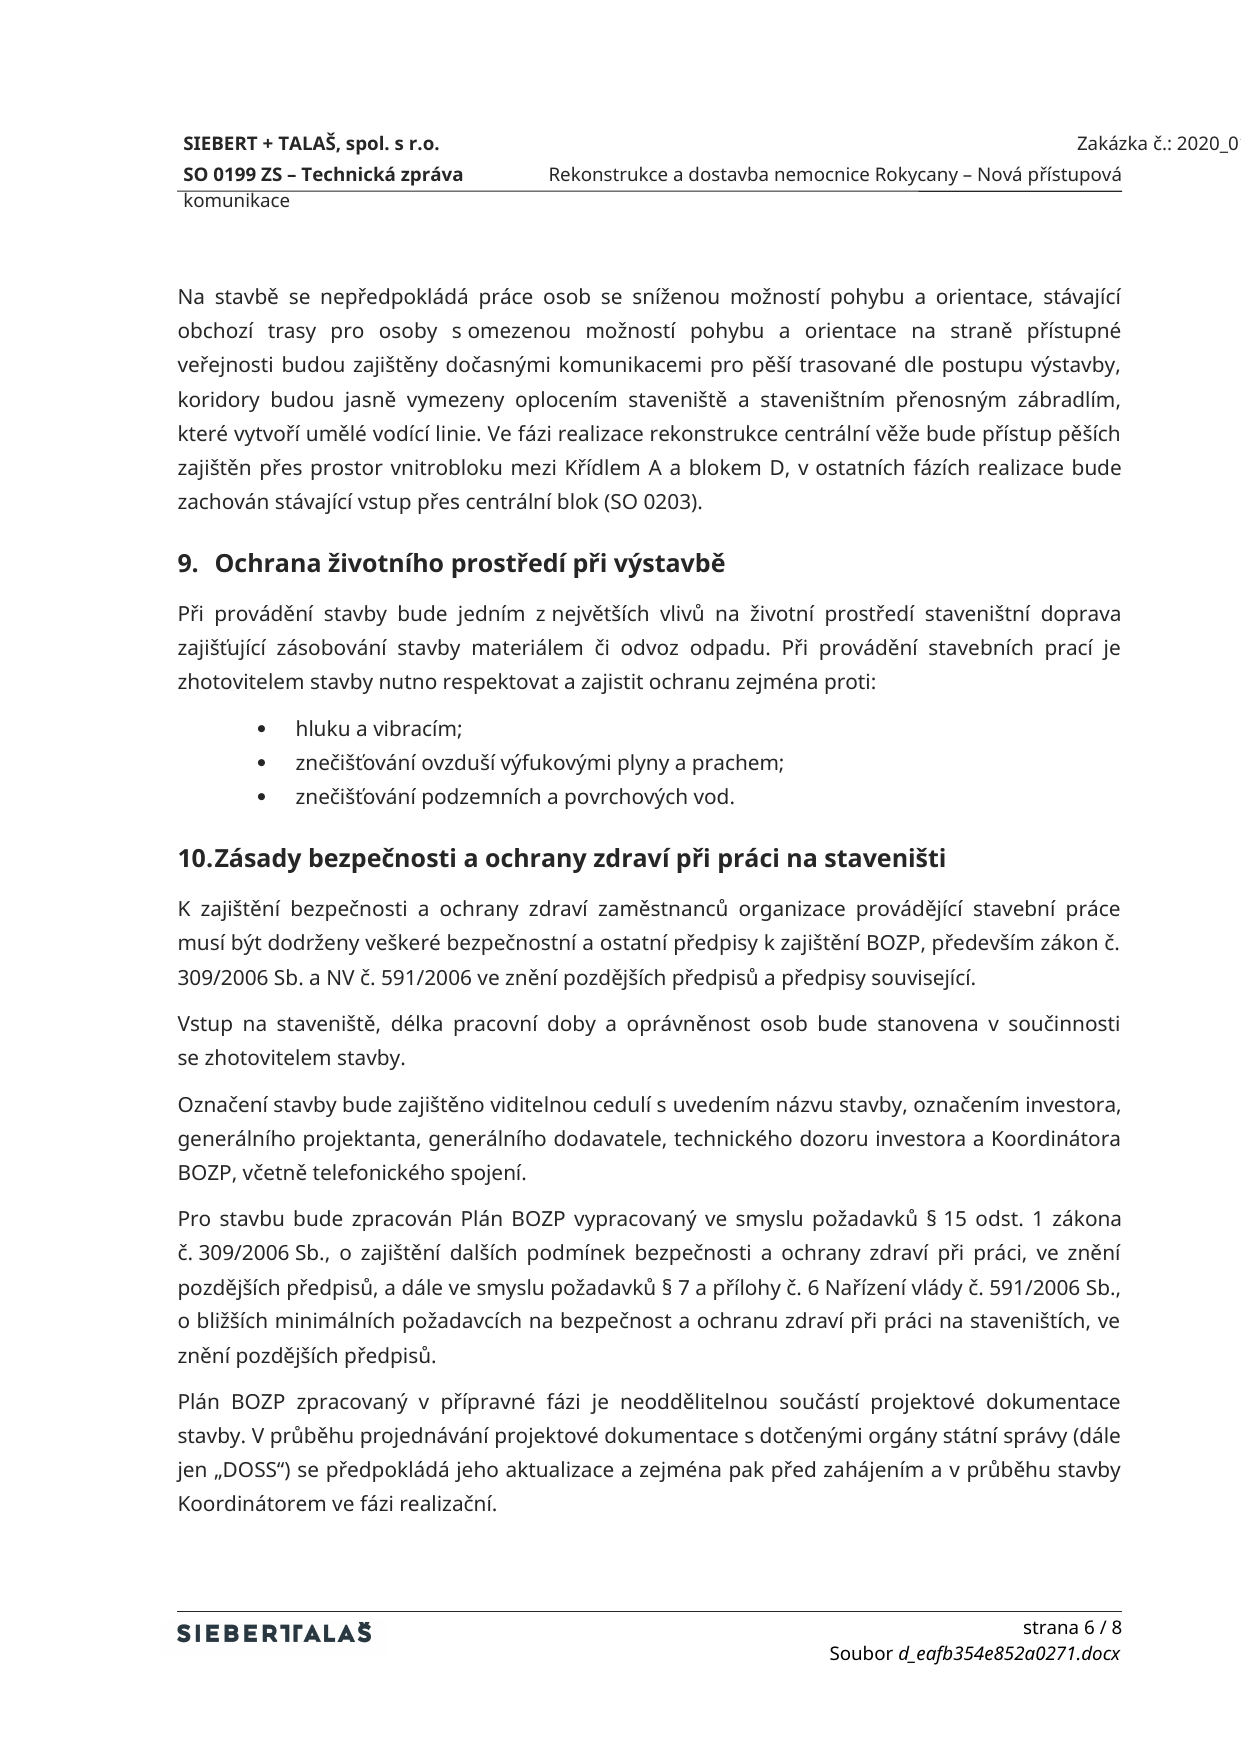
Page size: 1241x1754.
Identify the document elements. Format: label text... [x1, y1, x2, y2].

list znečišťování podzemních a povrchových vod. [258, 782, 1122, 811]
text Ochrana životního prostředí při výstavbě [177, 546, 1122, 580]
list hluku a vibracím; [258, 714, 1122, 742]
text K zajištění bezpečnosti a ochrany zdraví zaměstnanců organizace provádějící stavební práce musí být dodrženy veškeré bezpečnostní a ostatní předpisy k zajištění BOZP, především zákon č. 309/2006 Sb. a NV č. 591/2006 ve znění pozdějších předpisů a předpisy související. [177, 894, 1122, 991]
text Označení stavby bude zajištěno viditelnou cedulí s uvedením názvu stavby, označením investora, generálního projektanta, generálního dodavatele, technického dozoru investora a Koordinátora BOZP, včetně telefonického spojení. [177, 1090, 1122, 1186]
picture [161, 1619, 388, 1658]
text Pro stavbu bude zpracován Plán BOZP vypracovaný ve smyslu požadavků § 15 odst. 1 zákona č. 309/2006 Sb., o zajištění dalších podmínek bezpečnosti a ochrany zdraví při práci, ve znění pozdějších předpisů, a dále ve smyslu požadavků § 7 a přílohy č. 6 Nařízení vlády č. 591/2006 Sb., o bližších minimálních požadavcích na bezpečnost a ochranu zdraví při práci na staveništích, ve znění pozdějších předpisů. [177, 1204, 1122, 1369]
text Zásady bezpečnosti a ochrany zdraví při práci na staveništi [177, 841, 1122, 875]
text Na stavbě se nepředpokládá práce osob se sníženou možností pohybu a orientace, stávající obchozí trasy pro osoby s omezenou možností pohybu a orientace na straně přístupné veřejnosti budou zajištěny dočasnými komunikacemi pro pěší trasované dle postupu výstavby, koridory budou jasně vymezeny oplocením staveniště a staveništním přenosným zábradlím, které vytvoří umělé vodící linie. Ve fázi realizace rekonstrukce centrální věže bude přístup pěších zajištěn přes prostor vnitrobloku mezi Křídlem A a blokem D, v ostatních fázích realizace bude zachován stávající vstup přes centrální blok (SO 0203). [177, 282, 1122, 515]
text Při provádění stavby bude jedním z největších vlivů na životní prostředí staveništní doprava zajišťující zásobování stavby materiálem či odvoz odpadu. Při provádění stavebních prací je zhotovitelem stavby nutno respektovat a zajistit ochranu zejména proti: [177, 599, 1122, 696]
text Plán BOZP zpracovaný v přípravné fázi je neoddělitelnou součástí projektové dokumentace stavby. V průběhu projednávání projektové dokumentace s dotčenými orgány státní správy (dále jen „DOSS“) se předpokládá jeho aktualizace a zejména pak před zahájením a v průběhu stavby Koordinátorem ve fázi realizační. [177, 1387, 1122, 1518]
list znečišťování ovzduší výfukovými plyny a prachem; [258, 748, 1122, 776]
text Vstup na staveniště, délka pracovní doby a oprávněnost osob bude stanovena v součinnosti se zhotovitelem stavby. [177, 1009, 1122, 1072]
